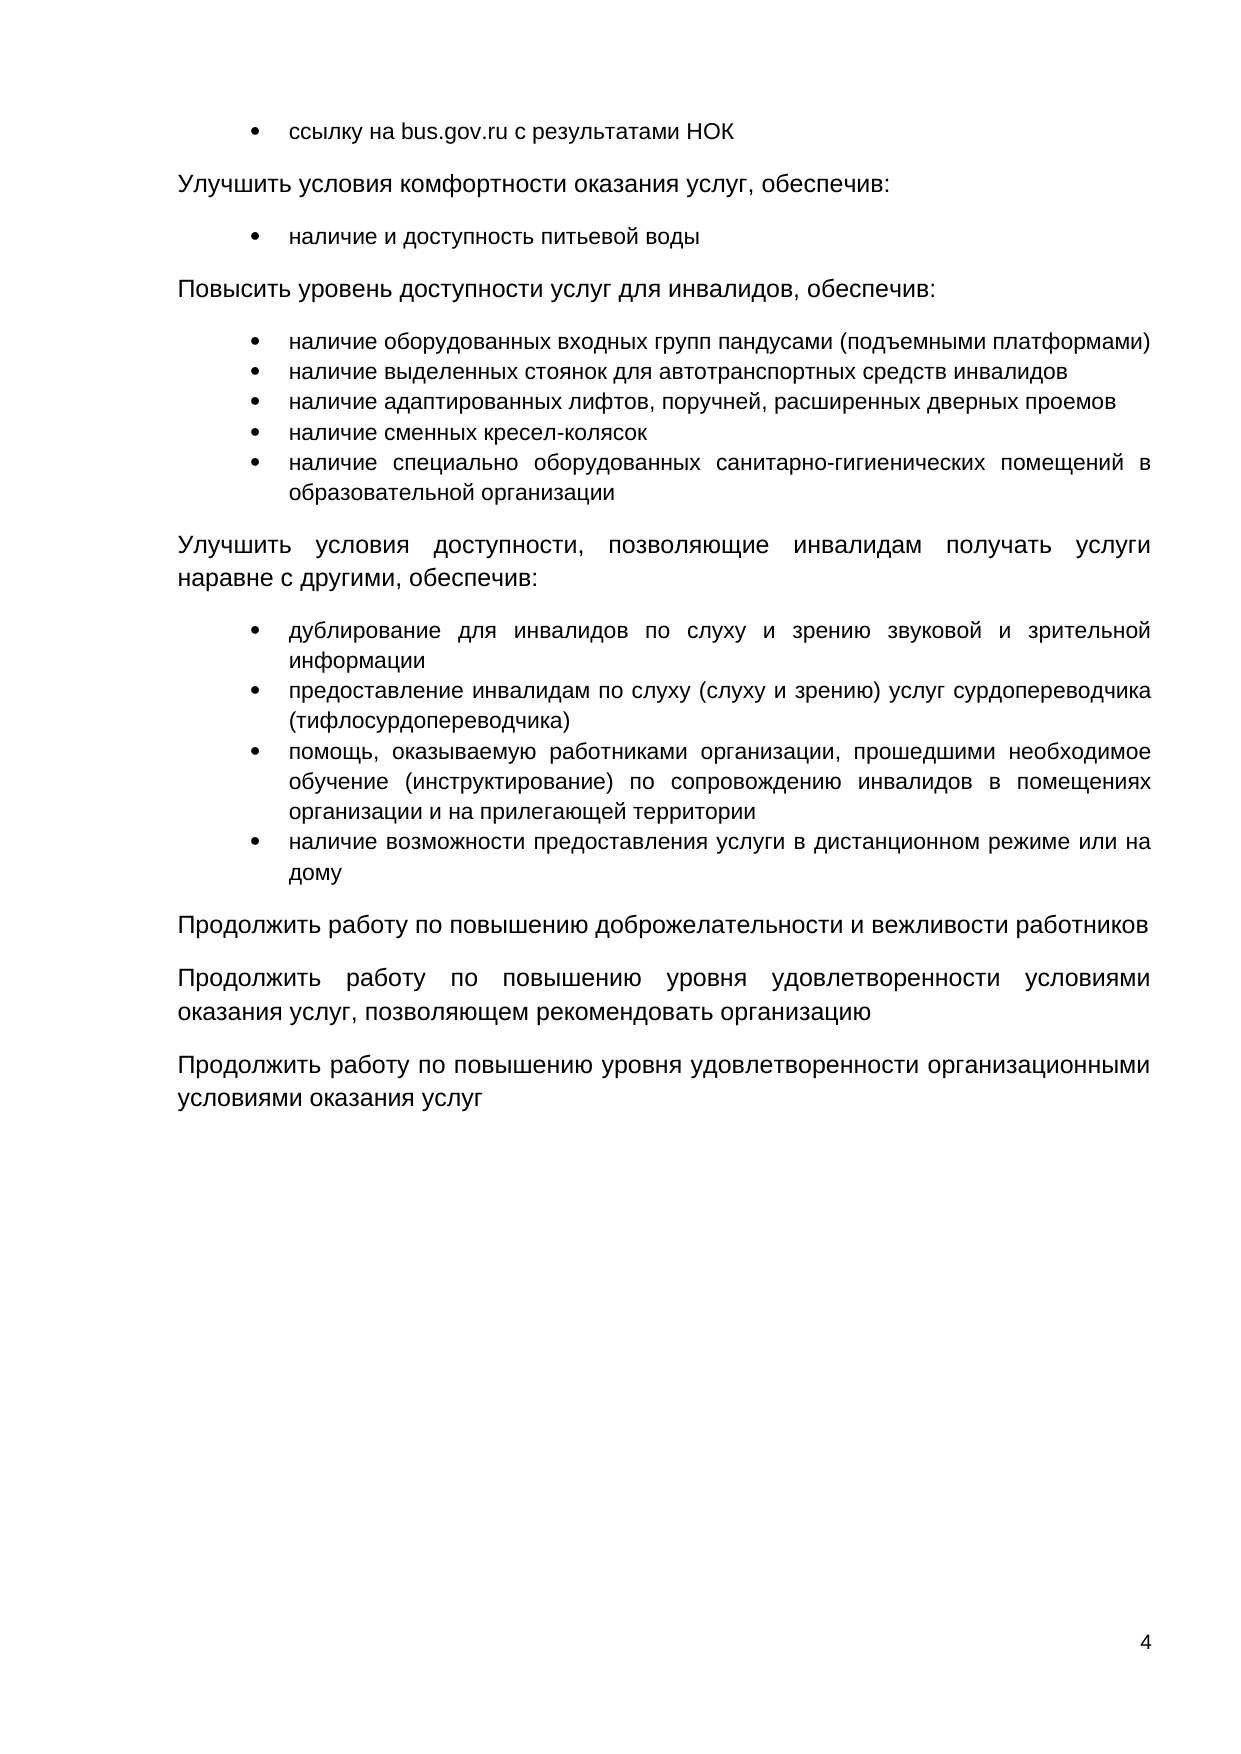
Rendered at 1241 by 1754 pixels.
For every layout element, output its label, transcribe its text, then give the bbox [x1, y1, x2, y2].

list наличие специально оборудованных санитарно-гигиенических помещений в образовательной организации [251, 449, 1152, 505]
list наличие и доступность питьевой воды [251, 223, 1152, 249]
text Продолжить работу по повышению уровня удовлетворенности организационными условиями оказания услуг [177, 1050, 1152, 1112]
list наличие оборудованных входных групп пандусами (подъемными платформами) [251, 328, 1152, 354]
list помощь, оказываемую работниками организации, прошедшими необходимое обучение (инструктирование) по сопровождению инвалидов в помещениях организации и на прилегающей территории [251, 738, 1152, 824]
text Продолжить работу по повышению доброжелательности и вежливости работников [177, 909, 1152, 938]
text Улучшить условия доступности, позволяющие инвалидам получать услуги наравне с другими, обеспечив: [177, 530, 1152, 592]
list наличие возможности предоставления услуги в дистанционном режиме или на дому [251, 828, 1152, 885]
list наличие сменных кресел-колясок [251, 418, 1152, 445]
text Улучшить условия комфортности оказания услуг, обеспечив: [177, 169, 1152, 198]
list ссылку на bus.gov.ru с результатами НОК [251, 118, 1152, 144]
list дублирование для инвалидов по слуху и зрению звуковой и зрительной информации [251, 617, 1152, 673]
list наличие адаптированных лифтов, поручней, расширенных дверных проемов [251, 388, 1152, 415]
text Продолжить работу по повышению уровня удовлетворенности условиями оказания услуг, позволяющем рекомендовать организацию [177, 963, 1152, 1025]
text Повысить уровень доступности услуг для инвалидов, обеспечив: [177, 274, 1152, 303]
list наличие выделенных стоянок для автотранспортных средств инвалидов [251, 358, 1152, 384]
list предоставление инвалидам по слуху (слуху и зрению) услуг сурдопереводчика (тифлосурдопереводчика) [251, 677, 1152, 734]
